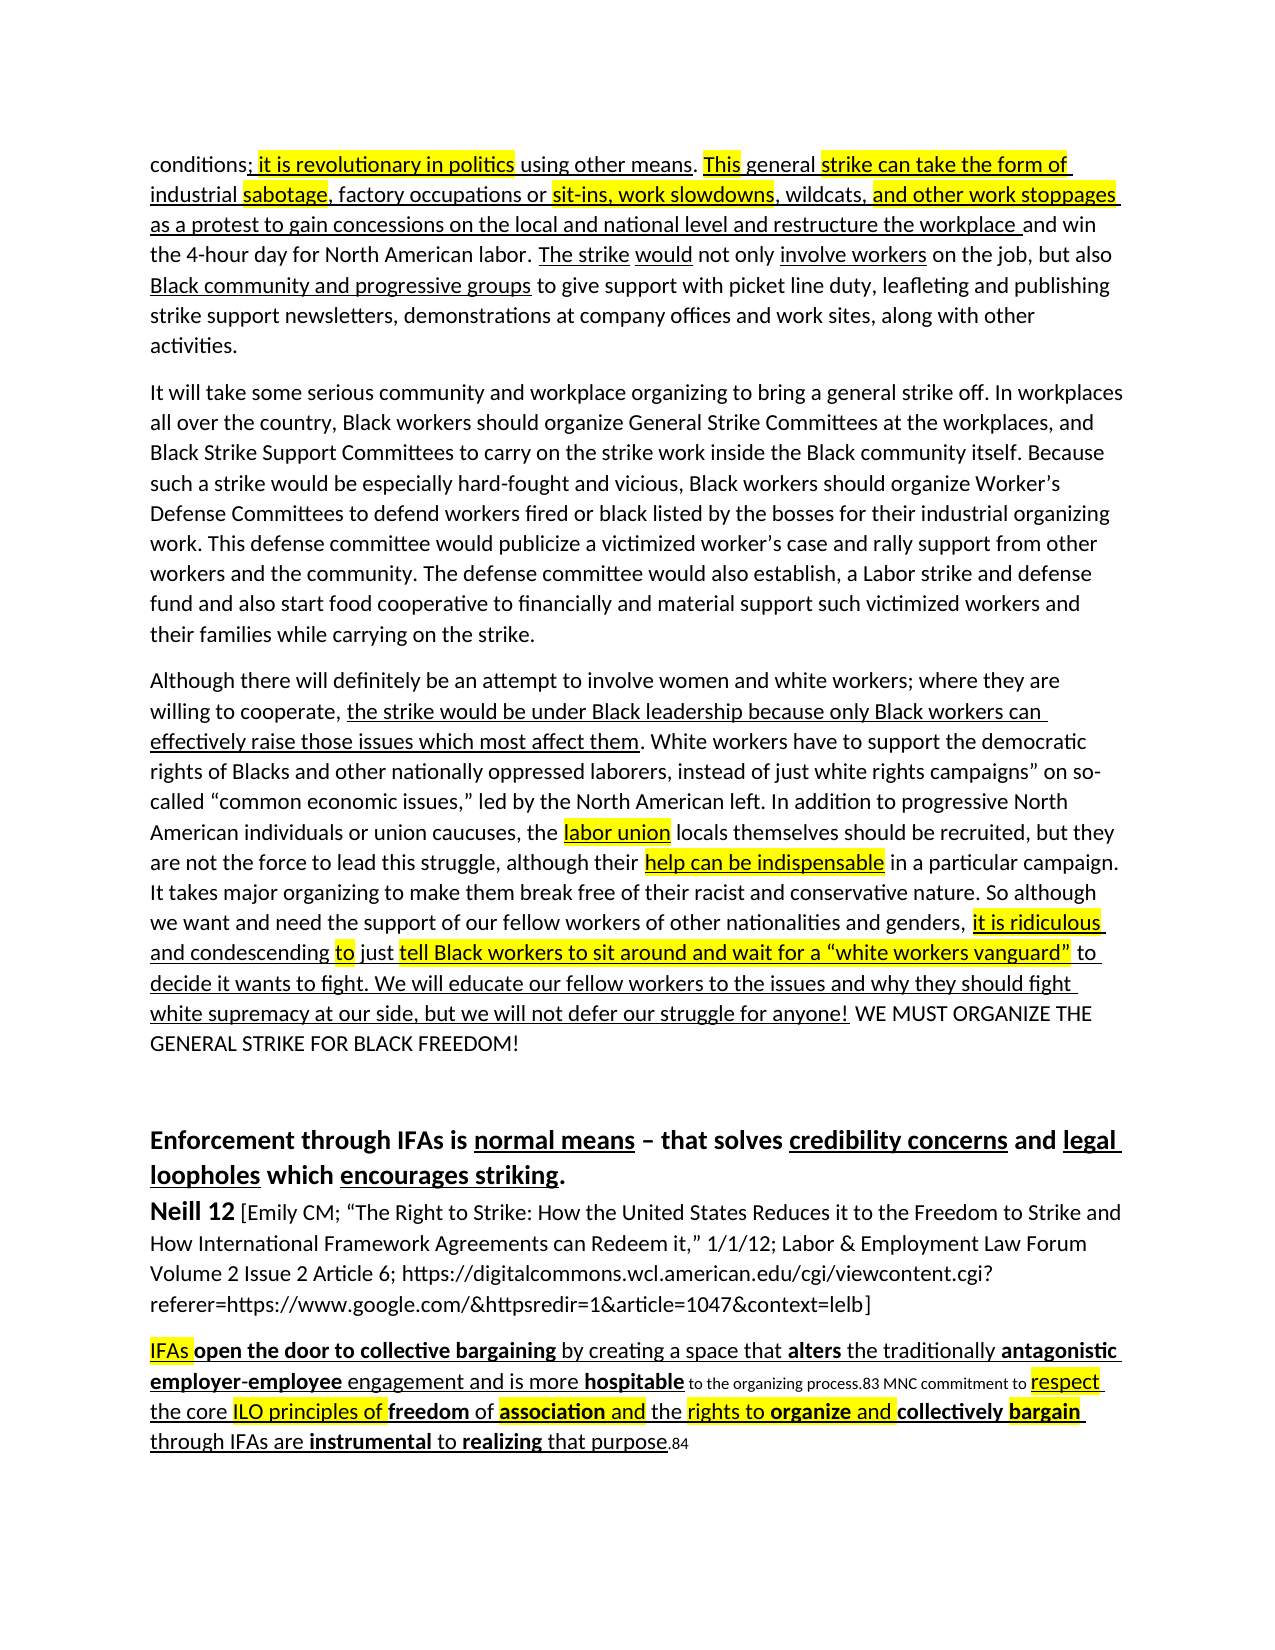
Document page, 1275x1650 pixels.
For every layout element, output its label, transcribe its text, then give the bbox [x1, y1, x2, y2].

text It will take some serious community and workplace organizing to bring a general strike off. In workplaces all over the country, Black workers should organize General Strike Committees at the workplaces, and Black Strike Support Committees to carry on the strike work inside the Black community itself. Because such a strike would be especially hard-fought and vicious, Black workers should organize Worker’s Defense Committees to defend workers fired or black listed by the bosses for their industrial organizing work. This defense committee would publicize a victimized worker’s case and rally support from other workers and the community. The defense committee would also establish, a Labor strike and defense fund and also start food cooperative to financially and material support such victimized workers and their families while carrying on the strike. [150, 378, 1125, 648]
subtitle Enforcement through IFAs is normal means – that solves credibility concerns and legal loopholes which encourages striking. [150, 1123, 1125, 1192]
text Neill 12 [Emily CM; “The Right to Strike: How the United States Reduces it to the Freedom to Strike and How International Framework Agreements can Redeem it,” 1/1/12; Labor & Employment Law Forum Volume 2 Issue 2 Article 6; https://digitalcommons.wcl.american.edu/cgi/viewcontent.cgi?referer=https://www.google.com/&httpsredir=1&article=1047&context=lelb] [150, 1194, 1125, 1318]
text IFAs open the door to collective bargaining by creating a space that alters the traditionally antagonistic employer-employee engagement and is more hospitable to the organizing process.83 MNC commitment to respect the core ILO principles of freedom of association and the rights to organize and collectively bargain through IFAs are instrumental to realizing that purpose.84 [150, 1337, 1125, 1455]
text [150, 150, 1125, 359]
text Although there will definitely be an attempt to involve women and white workers; where they are willing to cooperate, the strike would be under Black leadership because only Black workers can effectively raise those issues which most affect them. White workers have to support the democratic rights of Blacks and other nationally oppressed laborers, instead of just white rights campaigns” on so-called “common economic issues,” led by the North American left. In addition to progressive North American individuals or union caucuses, the labor union locals themselves should be recruited, but they are not the force to lead this struggle, although their help can be indispensable in a particular campaign. It takes major organizing to make them break free of their racist and conservative nature. So although we want and need the support of our fellow workers of other nationalities and genders, it is ridiculous and condescending to just tell Black workers to sit around and wait for a “white workers vanguard” to decide it wants to fight. We will educate our fellow workers to the issues and why they should fight white supremacy at our side, but we will not defer our struggle for anyone! WE MUST ORGANIZE THE GENERAL STRIKE FOR BLACK FREEDOM! [150, 667, 1125, 1057]
